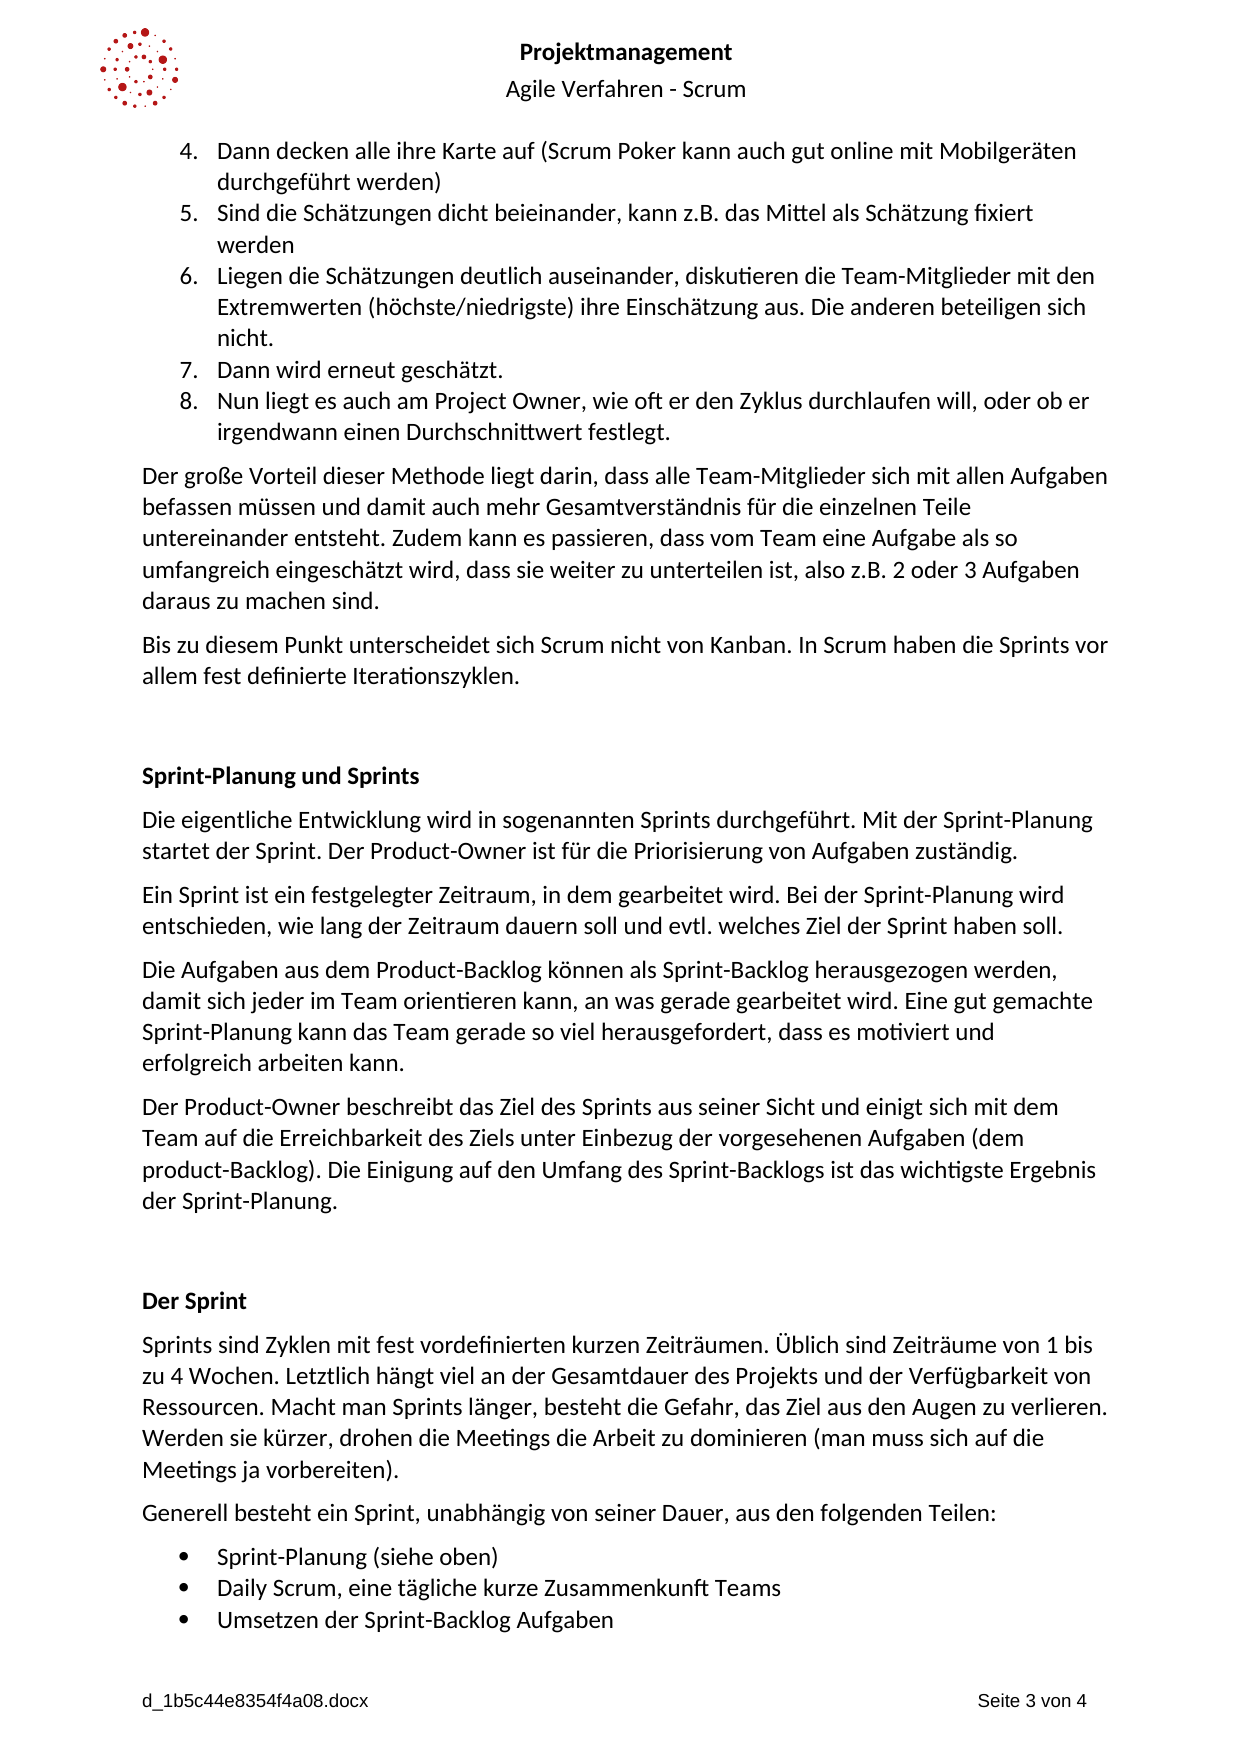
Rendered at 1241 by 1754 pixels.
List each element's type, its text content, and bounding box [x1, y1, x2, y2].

text Generell besteht ein Sprint, unabhängig von seiner Dauer, aus den folgenden Teilen: [142, 1497, 1110, 1528]
text Der Product-Owner beschreibt das Ziel des Sprints aus seiner Sicht und einigt sich mit dem Team auf die Erreichbarkeit des Ziels unter Einbezug der vorgesehenen Aufgaben (dem product-Backlog). Die Einigung auf den Umfang des Sprint-Backlogs ist das wichtigste Ergebnis der Sprint-Planung. [142, 1091, 1110, 1216]
list Nun liegt es auch am Project Owner, wie oft er den Zyklus durchlaufen will, oder ob er irgendwann einen Durchschnittwert festlegt. [179, 384, 1110, 447]
list Daily Scrum, eine tägliche kurze Zusammenkunft Teams [179, 1572, 1110, 1603]
text Die eigentliche Entwicklung wird in sogenannten Sprints durchgeführt. Mit der Sprint-Planung startet der Sprint. Der Product-Owner ist für die Priorisierung von Aufgaben zuständig. [142, 803, 1110, 866]
text Die Aufgaben aus dem Product-Backlog können als Sprint-Backlog herausgezogen werden, damit sich jeder im Team orientieren kann, an was gerade gearbeitet wird. Eine gut gemachte Sprint-Planung kann das Team gerade so viel herausgefordert, dass es motiviert und erfolgreich arbeiten kann. [142, 953, 1110, 1078]
text Bis zu diesem Punkt unterscheidet sich Scrum nicht von Kanban. In Scrum haben die Sprints vor allem fest definierte Iterationszyklen. [142, 628, 1110, 691]
text Der große Vorteil dieser Methode liegt darin, dass alle Team-Mitglieder sich mit allen Aufgaben befassen müssen und damit auch mehr Gesamtverständnis für die einzelnen Teile untereinander entsteht. Zudem kann es passieren, dass vom Team eine Aufgabe als so umfangreich eingeschätzt wird, dass sie weiter zu unterteilen ist, also z.B. 2 oder 3 Aufgaben daraus zu machen sind. [142, 459, 1110, 616]
subtitle Sprint-Planung und Sprints [142, 759, 1110, 791]
list Dann decken alle ihre Karte auf (Scrum Poker kann auch gut online mit Mobilgeräten durchgeführt werden) [179, 134, 1110, 197]
picture [100, 28, 179, 108]
list Sprint-Planung (siehe oben) [179, 1541, 1110, 1572]
list Liegen die Schätzungen deutlich auseinander, diskutieren die Team-Mitglieder mit den Extremwerten (höchste/niedrigste) ihre Einschätzung aus. Die anderen beteiligen sich nicht. [179, 259, 1110, 353]
list Umsetzen der Sprint-Backlog Aufgaben [179, 1603, 1110, 1634]
subtitle Der Sprint [142, 1284, 1110, 1316]
text Ein Sprint ist ein festgelegter Zeitraum, in dem gearbeitet wird. Bei der Sprint-Planung wird entschieden, wie lang der Zeitraum dauern soll und evtl. welches Ziel der Sprint haben soll. [142, 878, 1110, 941]
list Dann wird erneut geschätzt. [179, 353, 1110, 384]
list Sind die Schätzungen dicht beieinander, kann z.B. das Mittel als Schätzung fixiert werden [179, 197, 1110, 259]
text Sprints sind Zyklen mit fest vordefinierten kurzen Zeiträumen. Üblich sind Zeiträume von 1 bis zu 4 Wochen. Letztlich hängt viel an der Gesamtdauer des Projekts und der Verfügbarkeit von Ressourcen. Macht man Sprints länger, besteht die Gefahr, das Ziel aus den Augen zu verlieren. Werden sie kürzer, drohen die Meetings die Arbeit zu dominieren (man muss sich auf die Meetings ja vorbereiten). [142, 1328, 1110, 1484]
